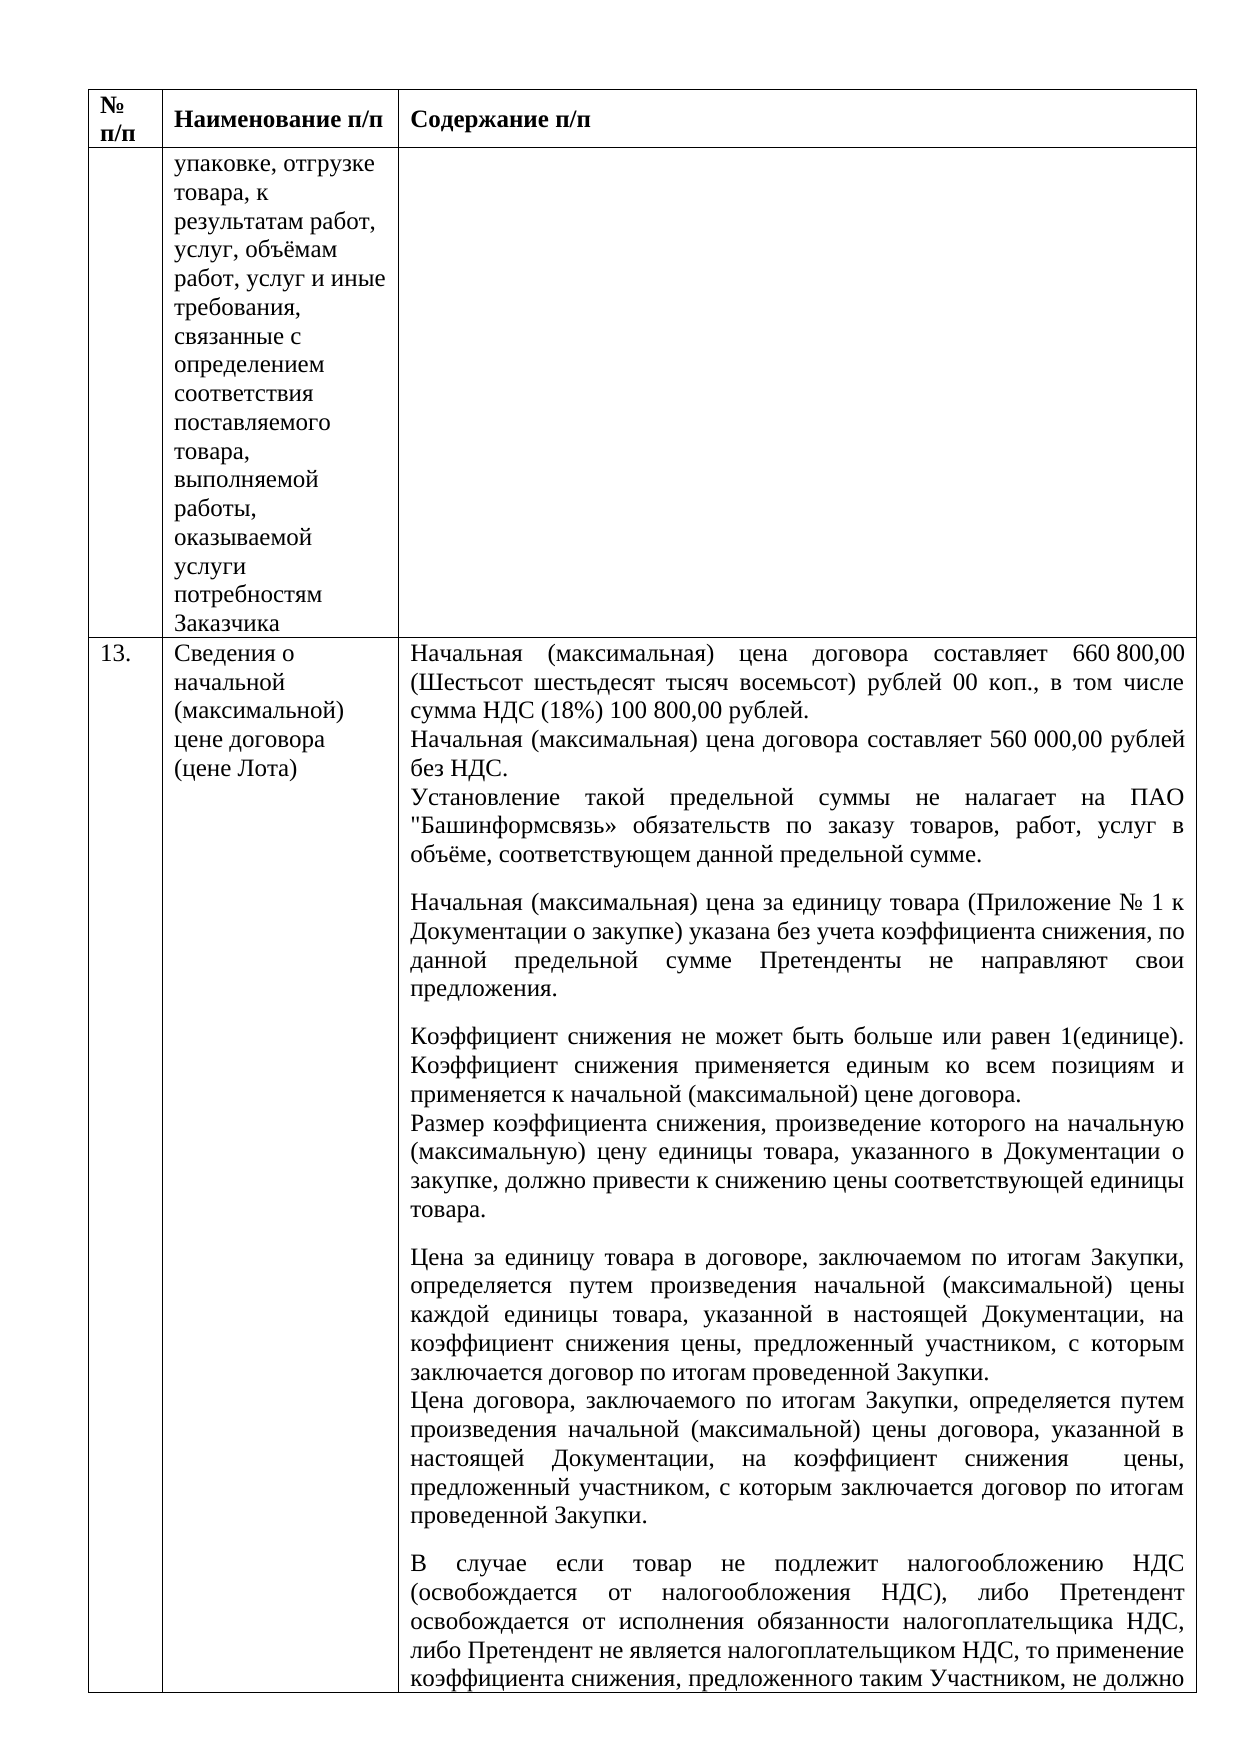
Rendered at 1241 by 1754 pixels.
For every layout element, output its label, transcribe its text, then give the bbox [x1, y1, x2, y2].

table_cell [89, 148, 162, 637]
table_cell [163, 148, 398, 637]
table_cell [399, 148, 1196, 637]
table_header № п/п [89, 90, 162, 147]
table_cell [89, 638, 162, 1692]
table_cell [399, 638, 1196, 1692]
table_header Наименование п/п [163, 90, 398, 147]
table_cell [163, 638, 398, 1692]
table_header Содержание п/п [399, 90, 1196, 147]
